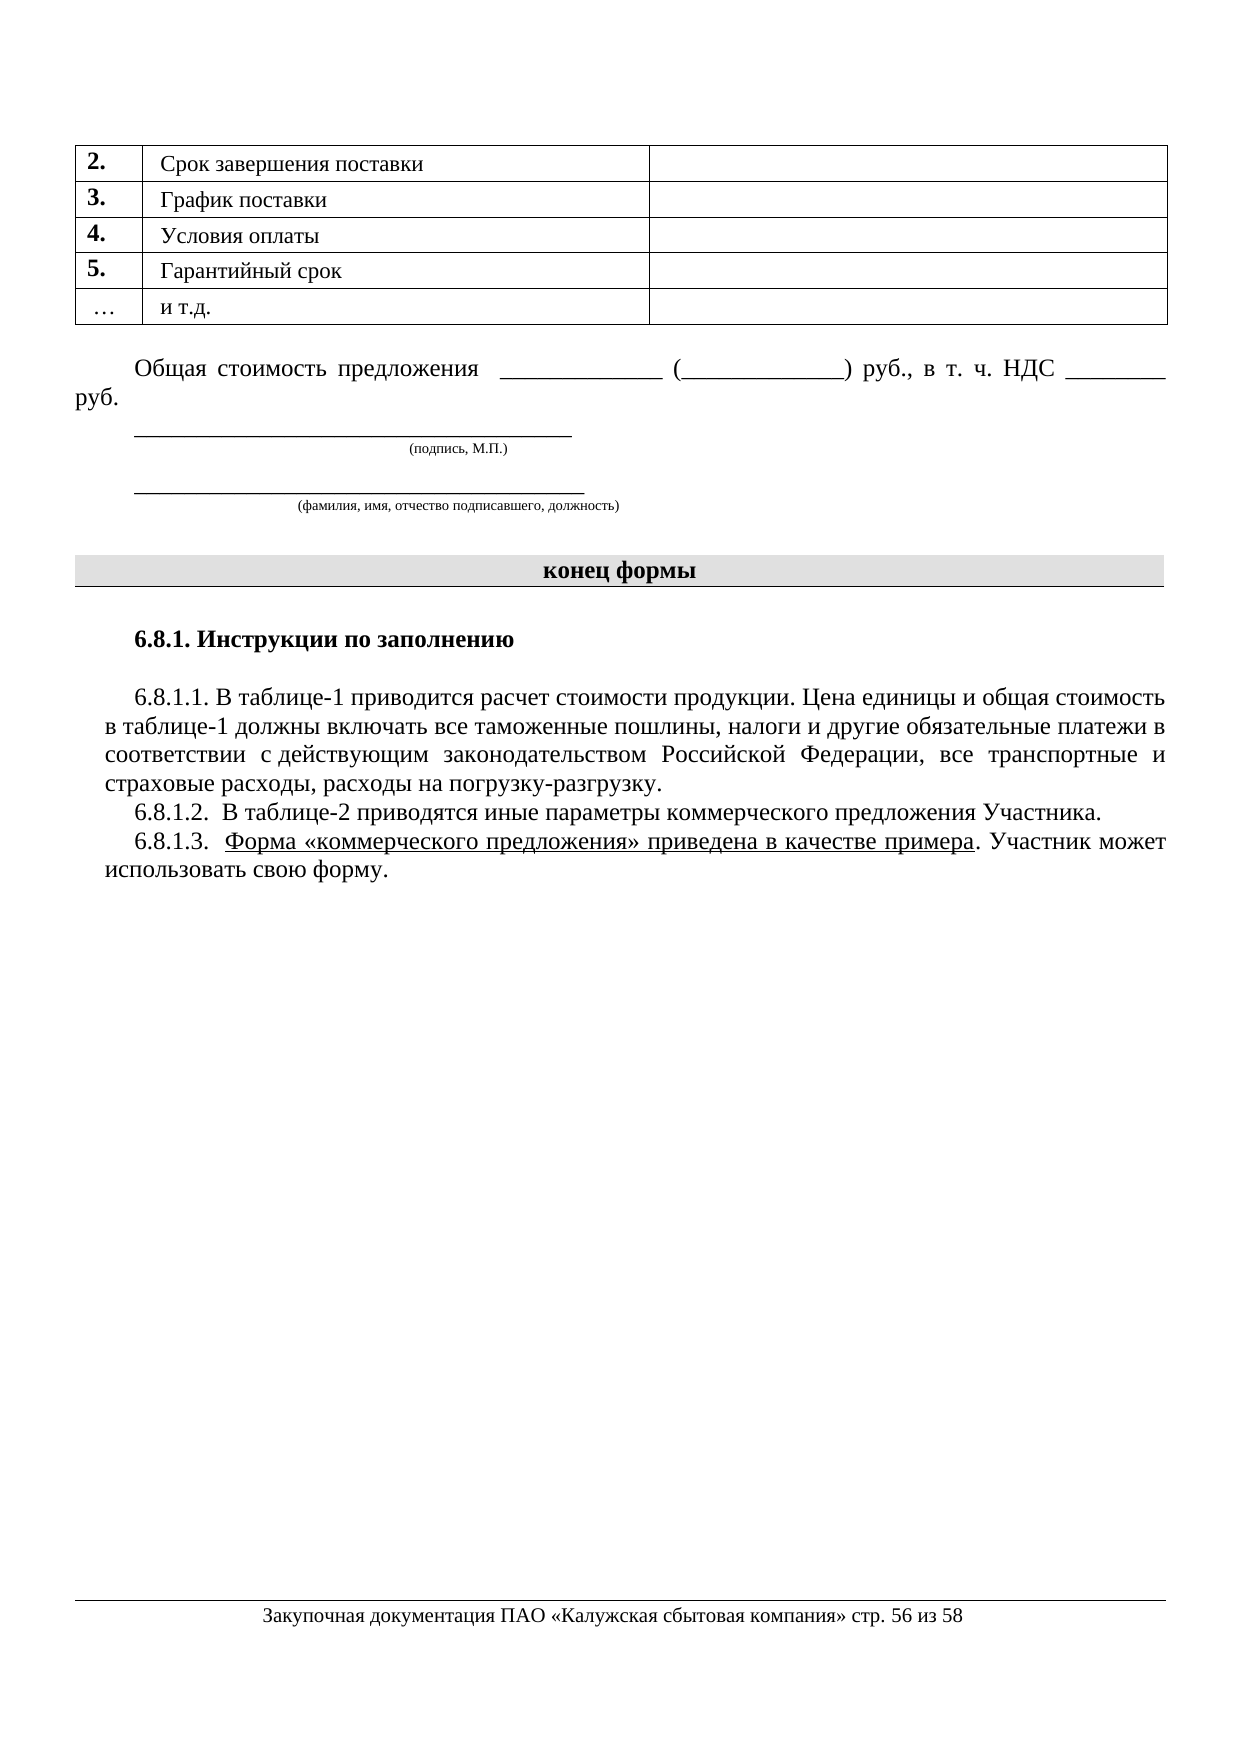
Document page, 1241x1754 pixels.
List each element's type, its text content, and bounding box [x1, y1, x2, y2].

text 6.8.1. Инструкции по заполнению [104, 624, 1166, 653]
table_cell Гарантийный срок [143, 253, 649, 288]
table_cell [650, 218, 1167, 252]
text (подпись, М.П.) [75, 440, 783, 468]
table_cell [650, 253, 1167, 288]
table_cell Условия оплаты [143, 218, 649, 252]
table_cell График поставки [143, 182, 649, 217]
table_cell [76, 182, 142, 217]
text 6.8.1.2. В таблице-2 приводятся иные параметры коммерческого предложения Участника. [104, 797, 1166, 826]
table_cell [650, 146, 1167, 181]
table_cell [76, 218, 142, 252]
table_cell [76, 253, 142, 288]
text 6.8.1.1. В таблице-1 приводится расчет стоимости продукции. Цена единицы и общая стоимость в таблице-1 должны включать все таможенные пошлины, налоги и другие обязательные платежи в соответствии с действующим законодательством Российской Федерации, все транспортные и страховые расходы, расходы на погрузку-разгрузку. [104, 682, 1166, 797]
table_cell Срок завершения поставки [143, 146, 649, 181]
text Общая стоимость предложения _____________ (_____________) руб., в т. ч. НДС ________ руб. [75, 353, 1166, 411]
text ___________________________________ [75, 411, 1166, 440]
table_cell [76, 146, 142, 181]
text (фамилия, имя, отчество подписавшего, должность) [75, 497, 783, 526]
table_cell [650, 182, 1167, 217]
text 6.8.1.3. Форма «коммерческого предложения» приведена в качестве примера. Участник может использовать свою форму. [104, 826, 1166, 883]
table_cell [650, 289, 1167, 324]
text ____________________________________ [75, 468, 1166, 497]
table_cell … [76, 289, 142, 324]
table_cell и т.д. [143, 289, 649, 324]
text конец формы [75, 555, 1164, 586]
